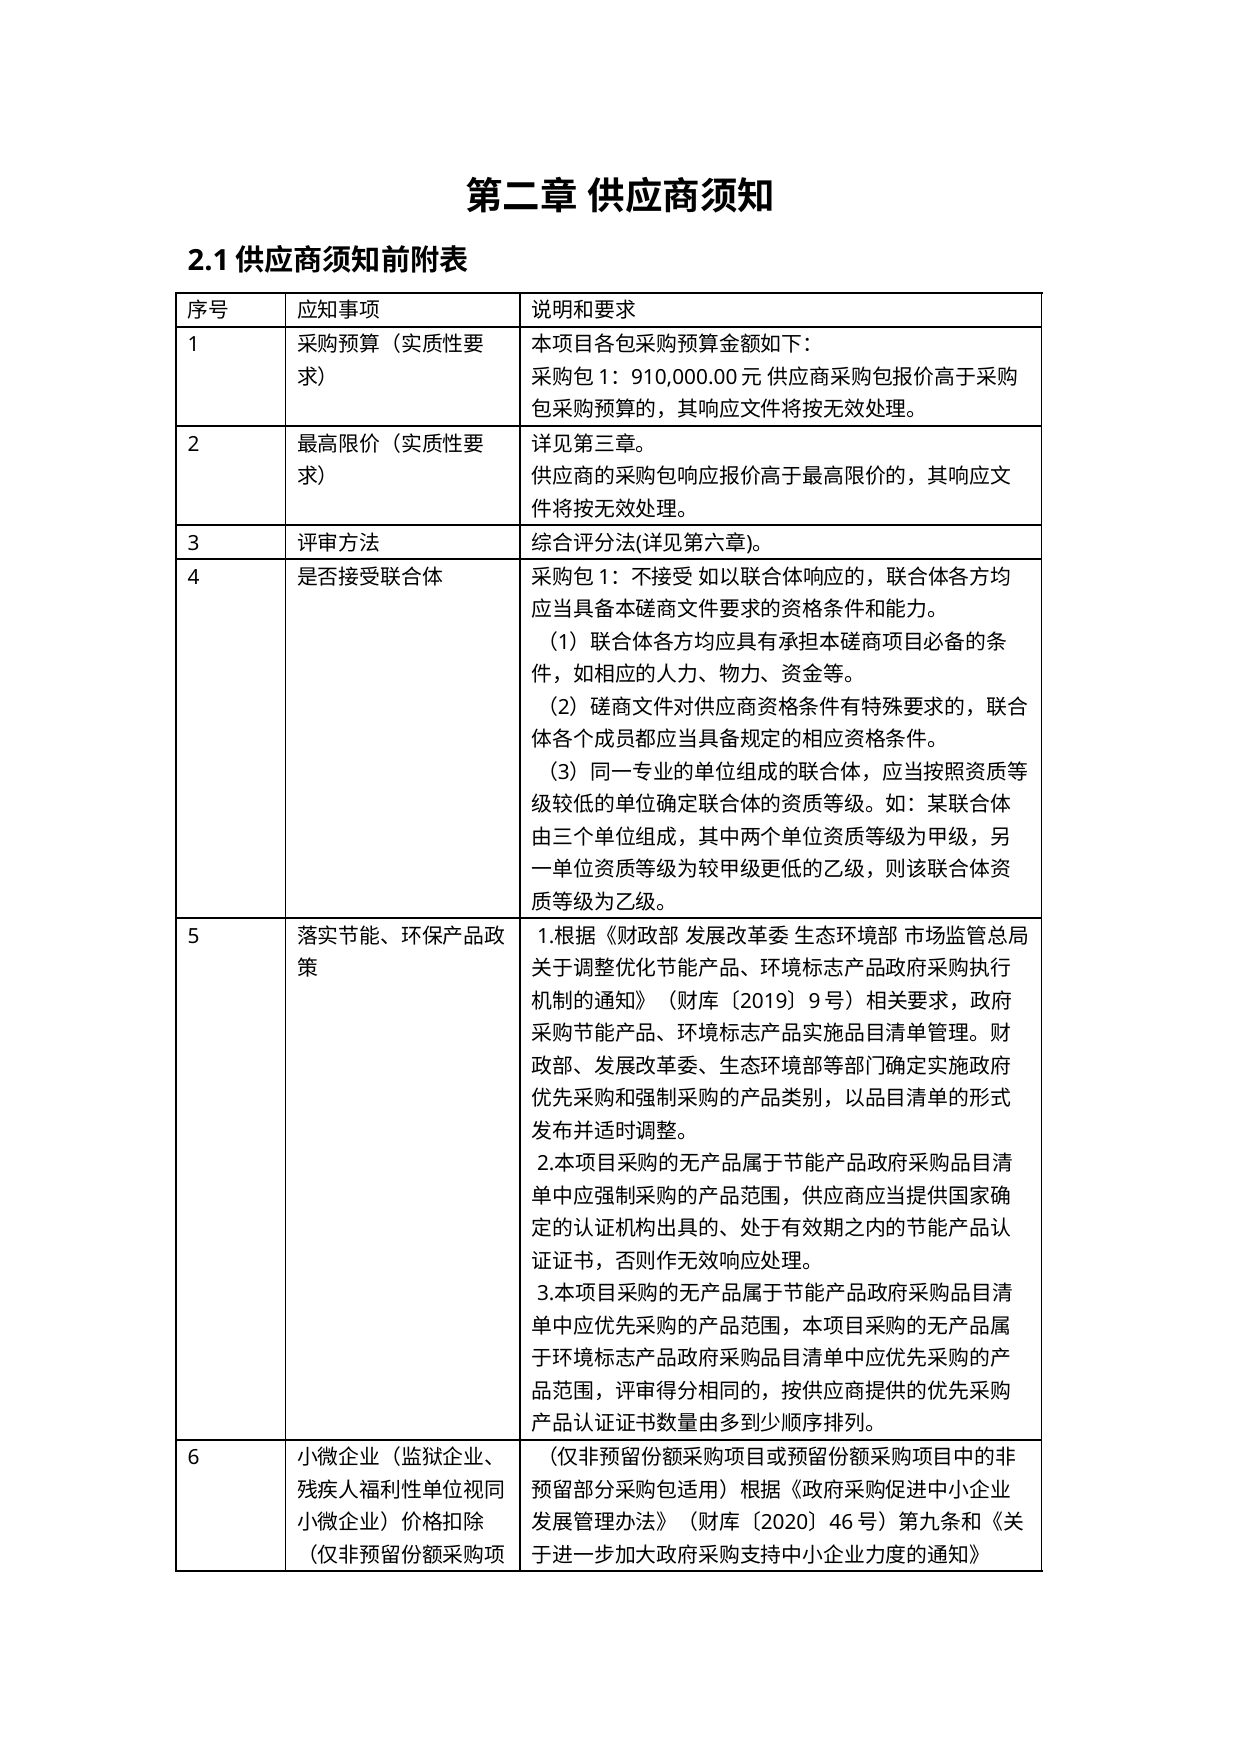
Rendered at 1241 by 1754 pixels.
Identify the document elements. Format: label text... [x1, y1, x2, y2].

table_cell 采购预算（实质性要求） [286, 328, 519, 425]
table_cell 综合评分法(详见第六章)。 [521, 526, 1041, 558]
table_header 序号 [177, 294, 285, 326]
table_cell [521, 1441, 1041, 1570]
table_cell 2 [177, 427, 285, 524]
table_cell 评审方法 [286, 526, 519, 558]
table_cell 1 [177, 328, 285, 425]
text 第二章 供应商须知 [187, 162, 1053, 227]
table_cell 采购包1：不接受 如以联合体响应的，联合体各方均应当具备本磋商文件要求的资格条件和能力。 （1）联合体各方均应具有承担本磋商项目必备的条件，如相应的人力、物力、资金等。 （2）磋商文件对供应商资格条件有特殊要求的，联合体各个成员都应当具备规定的相应资格条件。 （3）同一专业的单位组成的联合体，应当按照资质等级较低的单位确定联合体的资质等级。如：某联合体由三个单位组成，其中两个单位资质等级为甲级，另一单位资质等级为较甲级更低的乙级，则该联合体资质等级为乙级。 [521, 560, 1041, 917]
table_cell 1.根据《财政部 发展改革委 生态环境部 市场监管总局关于调整优化节能产品、环境标志产品政府采购执行机制的通知》（财库〔2019〕9号）相关要求，政府采购节能产品、环境标志产品实施品目清单管理。财政部、发展改革委、生态环境部等部门确定实施政府优先采购和强制采购的产品类别，以品目清单的形式发布并适时调整。 2.本项目采购的无产品属于节能产品政府采购品目清单中应强制采购的产品范围，供应商应当提供国家确定的认证机构出具的、处于有效期之内的节能产品认证证书，否则作无效响应处理。 3.本项目采购的无产品属于节能产品政府采购品目清单中应优先采购的产品范围，本项目采购的无产品属于环境标志产品政府采购品目清单中应优先采购的产品范围，评审得分相同的，按供应商提供的优先采购产品认证证书数量由多到少顺序排列。 [521, 919, 1041, 1439]
table_cell 4 [177, 560, 285, 917]
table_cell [286, 1441, 519, 1570]
table_header 应知事项 [286, 294, 519, 326]
table_cell 6 [177, 1441, 285, 1570]
table_cell 3 [177, 526, 285, 558]
table_header 说明和要求 [521, 294, 1041, 326]
table_cell 详见第三章。 供应商的采购包响应报价高于最高限价的，其响应文件将按无效处理。 [521, 427, 1041, 524]
table_cell 5 [177, 919, 285, 1439]
table_cell 是否接受联合体 [286, 560, 519, 917]
table_cell 本项目各包采购预算金额如下： 采购包1：910,000.00元 供应商采购包报价高于采购包采购预算的，其响应文件将按无效处理。 [521, 328, 1041, 425]
text 2.1供应商须知前附表 [187, 227, 1053, 292]
table_cell 落实节能、环保产品政策 [286, 919, 519, 1439]
table_cell 最高限价（实质性要求） [286, 427, 519, 524]
